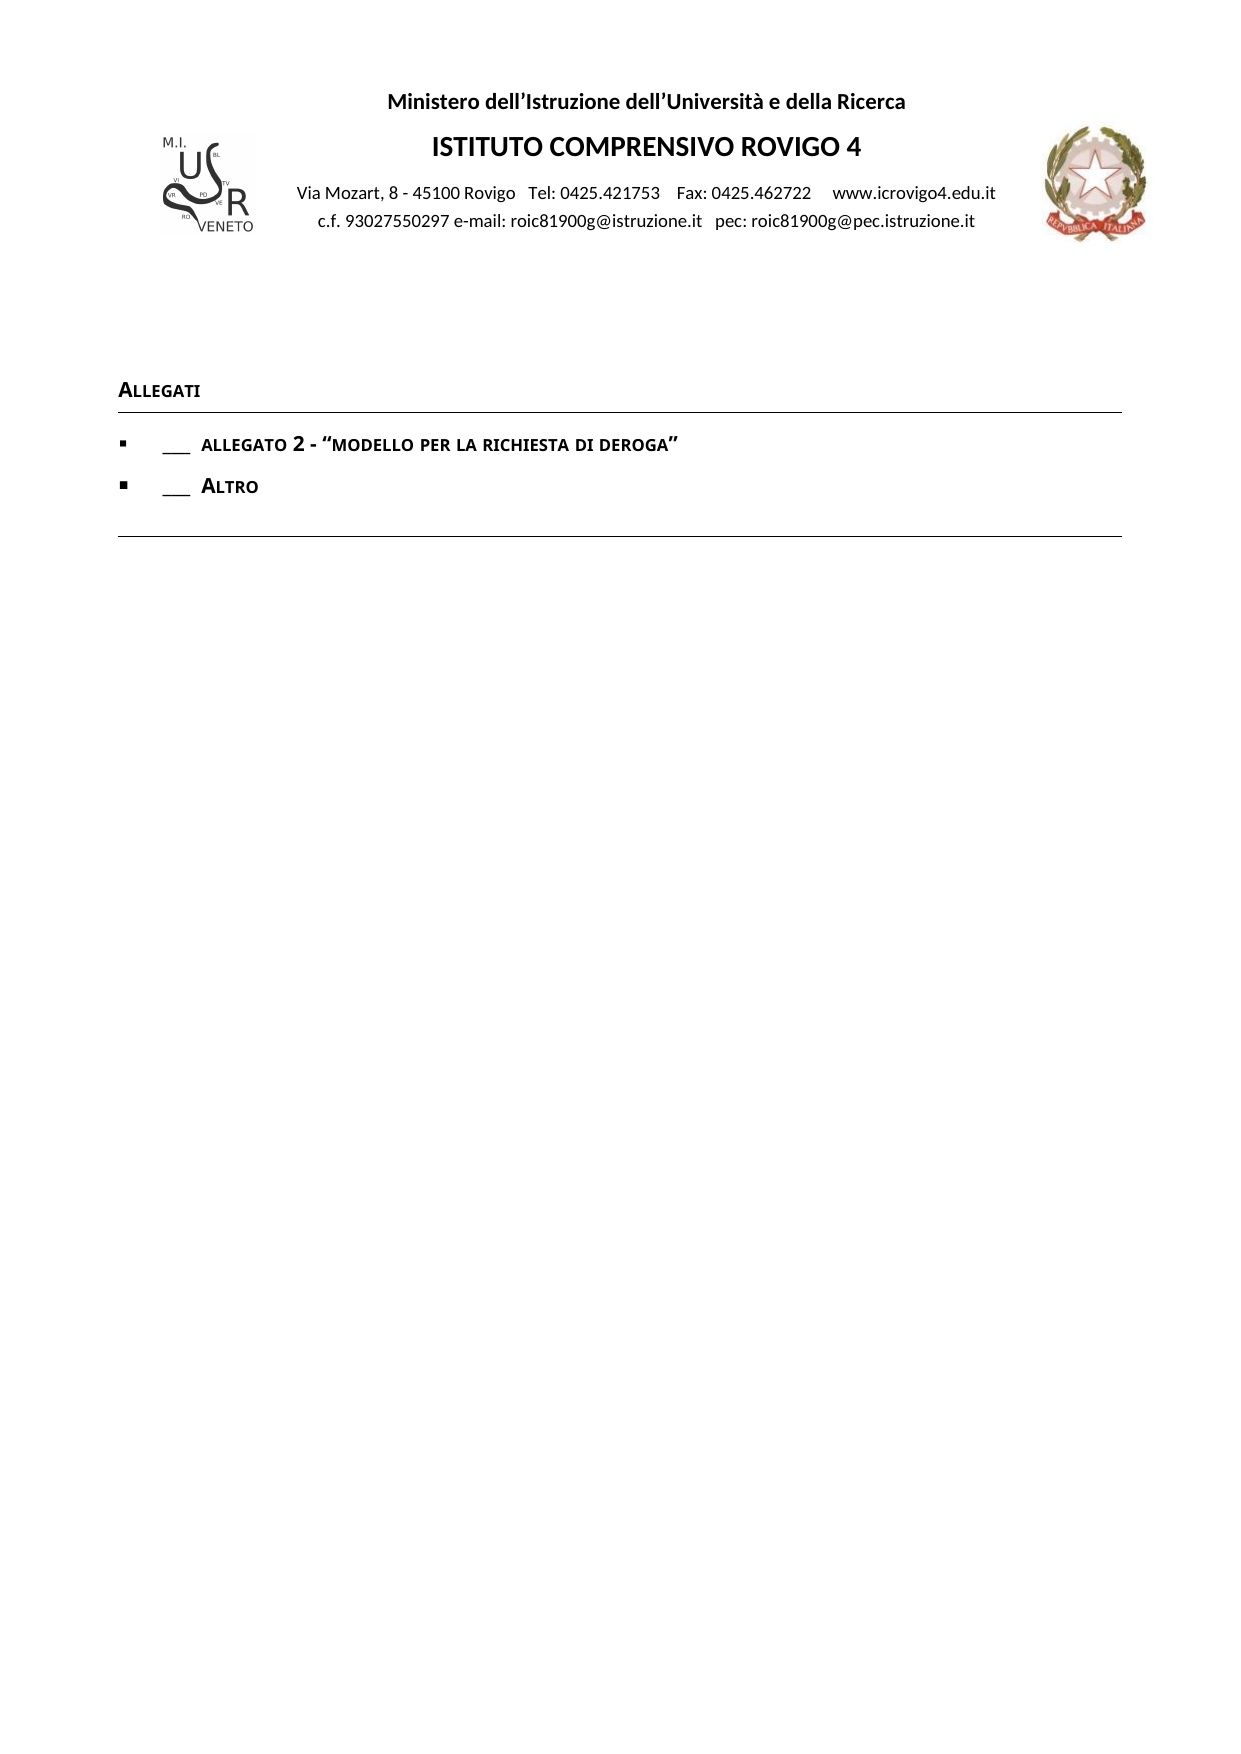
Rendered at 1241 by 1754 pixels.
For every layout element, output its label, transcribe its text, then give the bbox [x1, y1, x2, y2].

list ___ Altro [118, 471, 1122, 499]
list ___ allegato 2 - “modello per la richiesta di deroga” [118, 425, 1122, 458]
text Allegati [118, 375, 1122, 412]
picture [1041, 121, 1153, 247]
picture [159, 132, 255, 236]
